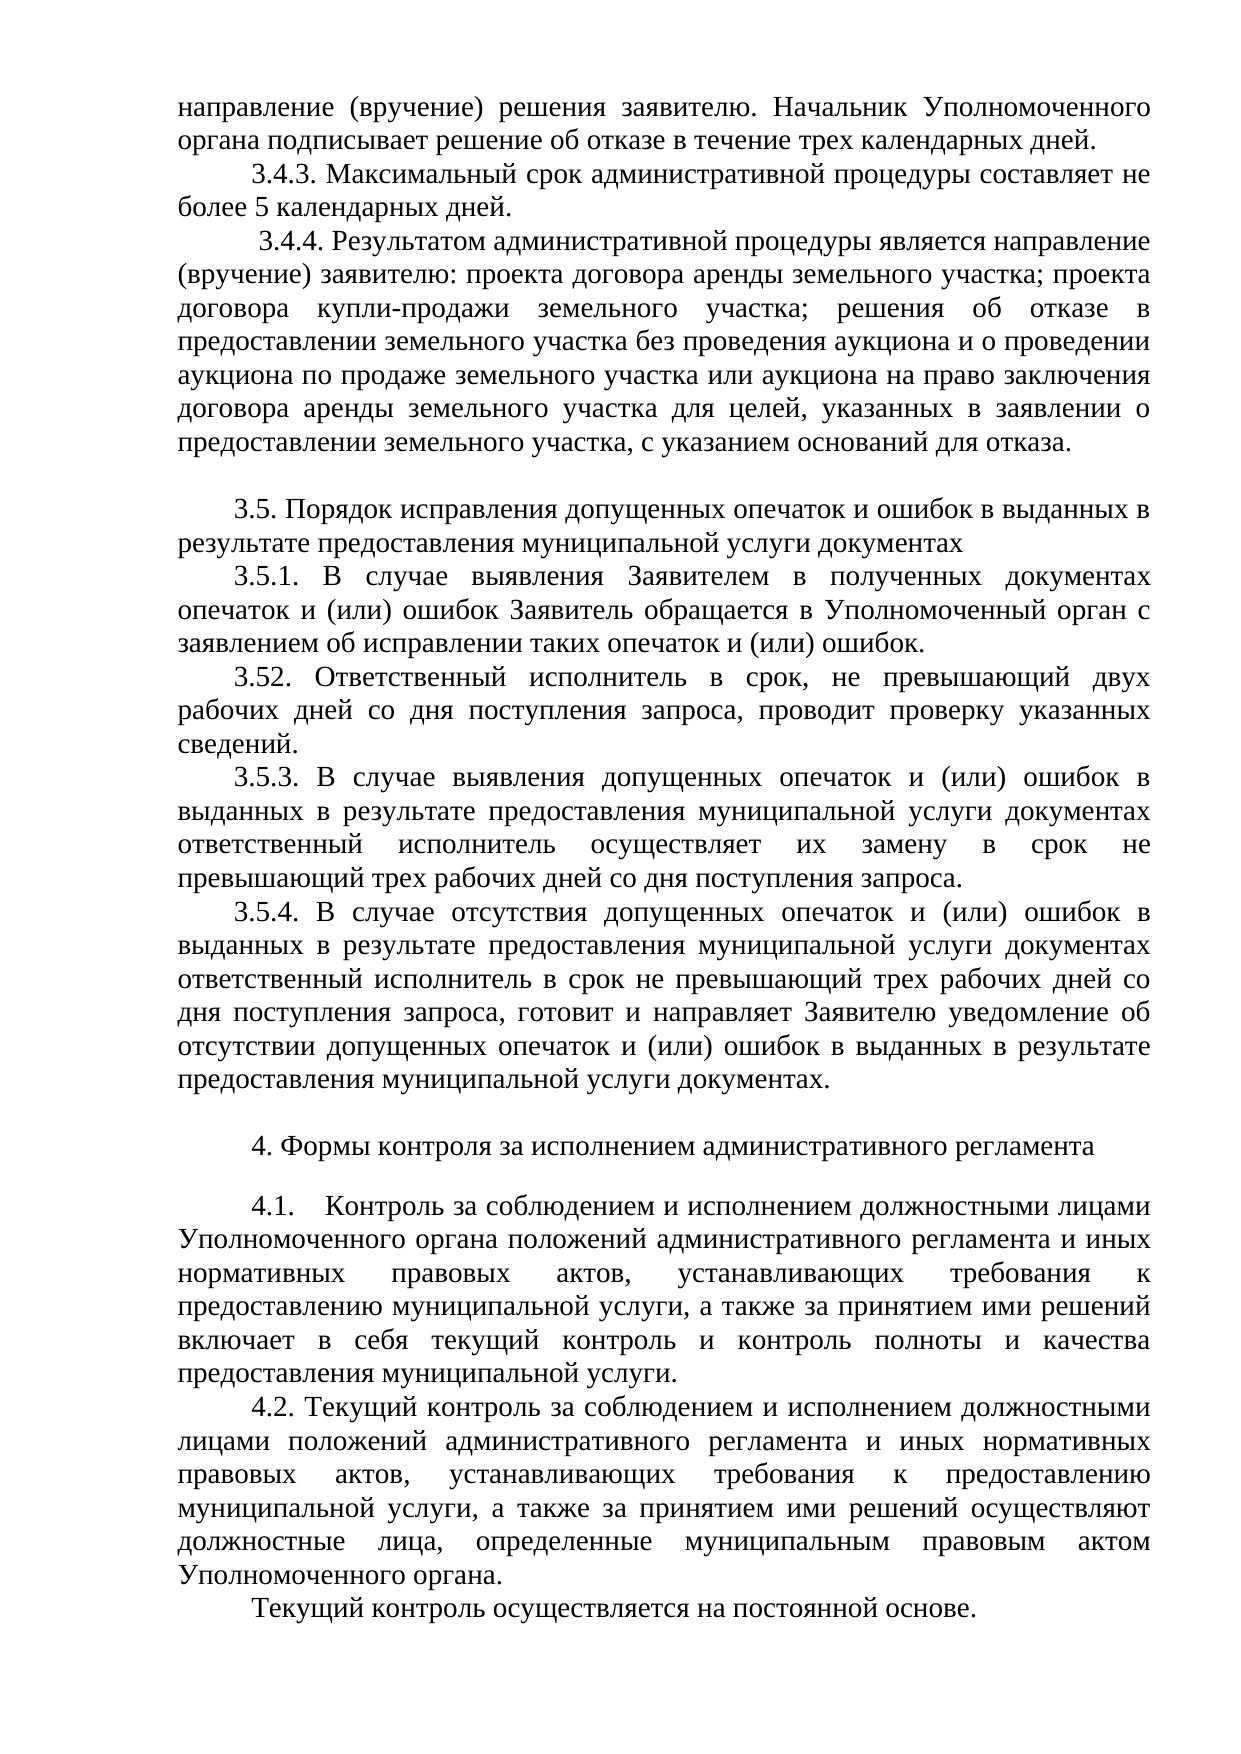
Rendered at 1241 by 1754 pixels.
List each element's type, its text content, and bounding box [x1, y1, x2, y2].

text 3.4.3. Максимальный срок административной процедуры составляет не более 5 календарных дней. [177, 156, 1152, 223]
text Текущий контроль осуществляется на постоянной основе. [177, 1590, 1152, 1624]
text 3.4.4. Результатом административной процедуры является направление (вручение) заявителю: проекта договора аренды земельного участка; проекта договора купли-продажи земельного участка; решения об отказе в предоставлении земельного участка без проведения аукциона и о проведении аукциона по продаже земельного участка или аукциона на право заключения договора аренды земельного участка для целей, указанных в заявлении о предоставлении земельного участка, с указанием оснований для отказа. [177, 223, 1152, 458]
text 4.2. Текущий контроль за соблюдением и исполнением должностными лицами положений административного регламента и иных нормативных правовых актов, устанавливающих требования к предоставлению муниципальной услуги, а также за принятием ими решений осуществляют должностные лица, определенные муниципальным правовым актом Уполномоченного органа. [177, 1389, 1152, 1590]
text 3.5. Порядок исправления допущенных опечаток и ошибок в выданных в результате предоставления муниципальной услуги документах [177, 491, 1152, 558]
text 3.52. Ответственный исполнитель в срок, не превышающий двух рабочих дней со дня поступления запроса, проводит проверку указанных сведений. [177, 659, 1152, 759]
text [177, 89, 1152, 156]
text 3.5.3. В случае выявления допущенных опечаток и (или) ошибок в выданных в результате предоставления муниципальной услуги документах ответственный исполнитель осуществляет их замену в срок не превышающий трех рабочих дней со дня поступления запроса. [177, 759, 1152, 894]
text 4. Формы контроля за исполнением административного регламента [177, 1128, 1152, 1162]
text 3.5.4. В случае отсутствия допущенных опечаток и (или) ошибок в выданных в результате предоставления муниципальной услуги документах ответственный исполнитель в срок не превышающий трех рабочих дней со дня поступления запроса, готовит и направляет Заявителю уведомление об отсутствии допущенных опечаток и (или) ошибок в выданных в результате предоставления муниципальной услуги документах. [177, 894, 1152, 1095]
text 4.1. Контроль за соблюдением и исполнением должностными лицами Уполномоченного органа положений административного регламента и иных нормативных правовых актов, устанавливающих требования к предоставлению муниципальной услуги, а также за принятием ими решений включает в себя текущий контроль и контроль полноты и качества предоставления муниципальной услуги. [177, 1188, 1152, 1389]
text 3.5.1. В случае выявления Заявителем в полученных документах опечаток и (или) ошибок Заявитель обращается в Уполномоченный орган с заявлением об исправлении таких опечаток и (или) ошибок. [177, 558, 1152, 659]
